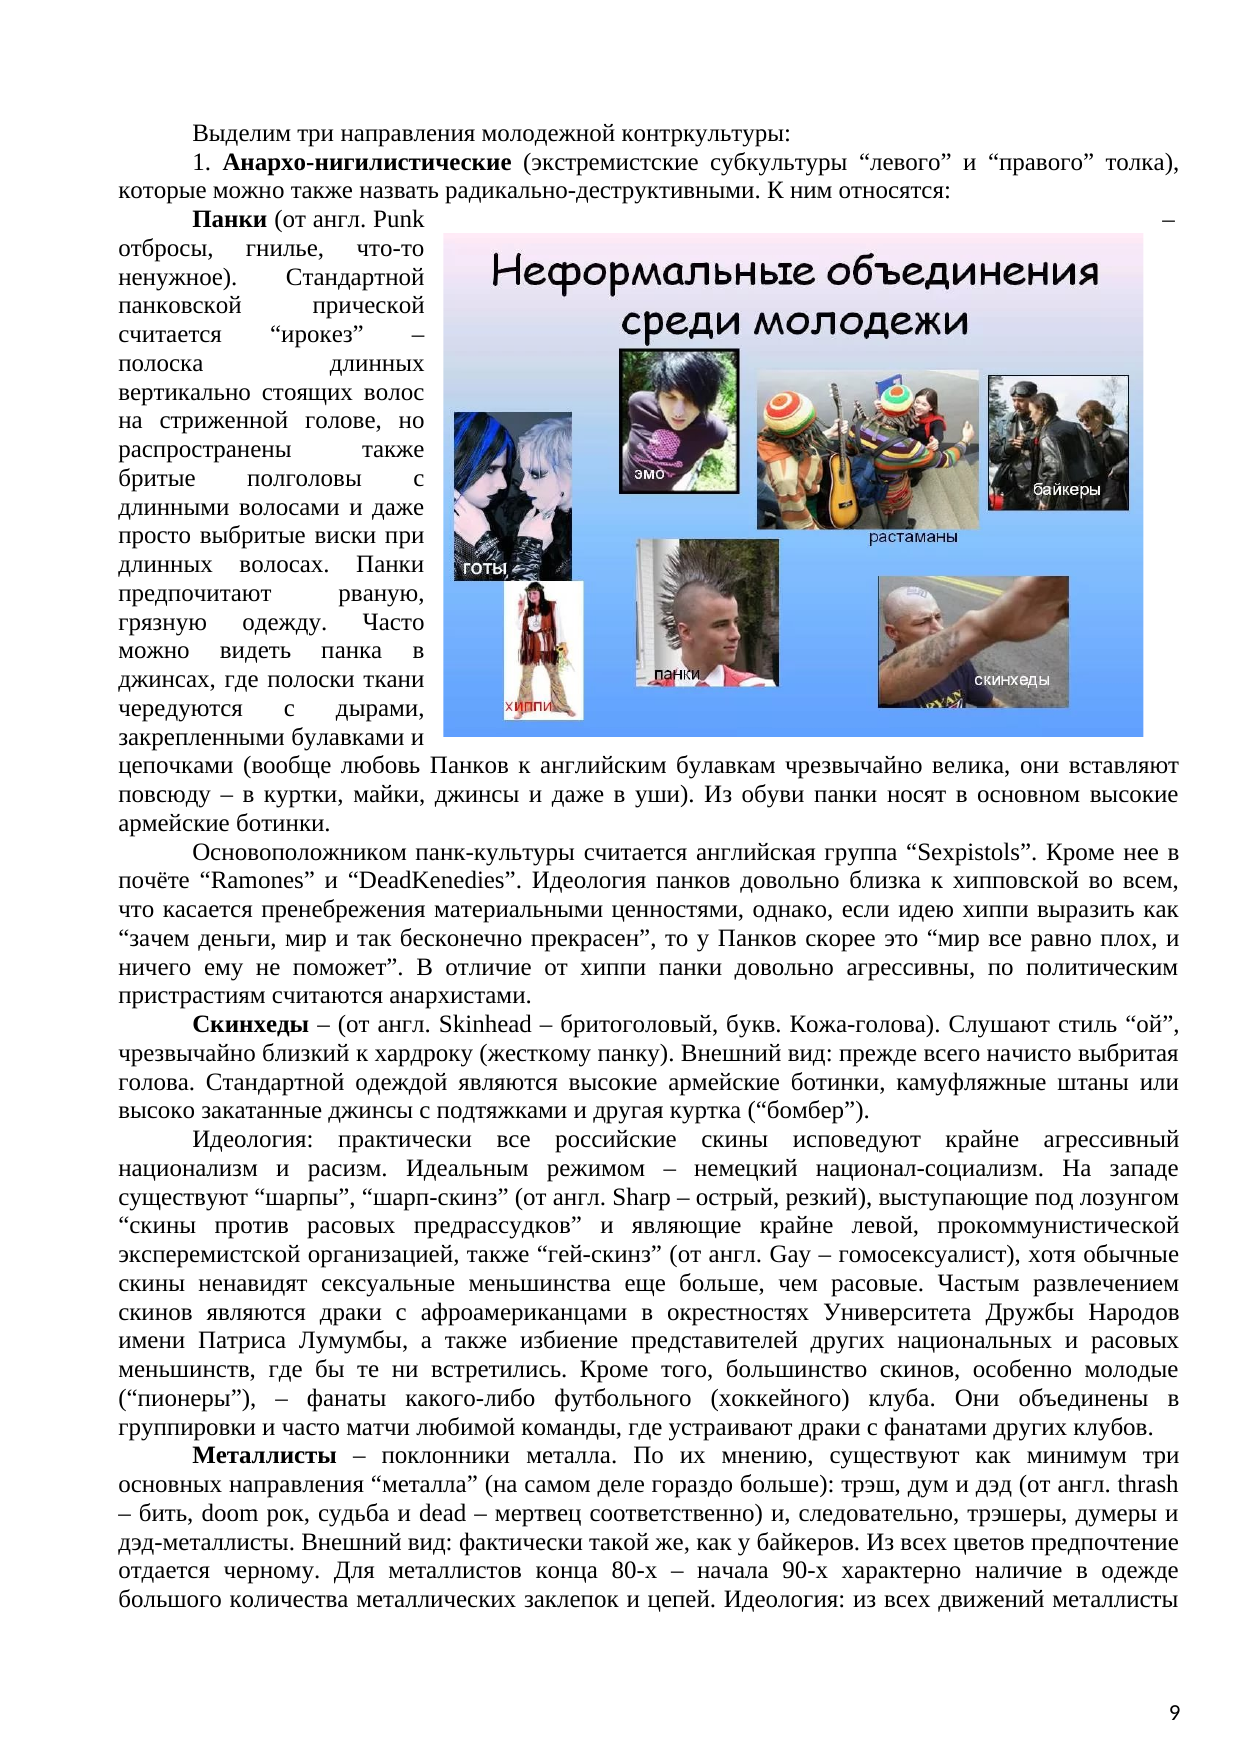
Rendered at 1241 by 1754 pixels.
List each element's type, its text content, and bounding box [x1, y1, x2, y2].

text Идеология: практически все российские скины исповедуют крайне агрессивный национализм и расизм. Идеальным режимом – немецкий национал-социализм. На западе существуют “шарпы”, “шарп-скинз” (от англ. Sharp – острый, резкий), выступающие под лозунгом “скины против расовых предрассудков” и являющие крайне левой, прокоммунистической эксперемистской организацией, также “гей-скинз” (от англ. Gay – гомосексуалист), хотя обычные скины ненавидят сексуальные меньшинства еще больше, чем расовые. Частым развлечением скинов являются драки с афроамериканцами в окрестностях Университета Дружбы Народов имени Патриса Лумумбы, а также избиение представителей других национальных и расовых меньшинств, где бы те ни встретились. Кроме того, большинство скинов, особенно молодые (“пионеры”), – фанаты какого-либо футбольного (хоккейного) клуба. Они объединены в группировки и часто матчи любимой команды, где устраивают драки с фанатами других клубов. [118, 1124, 1180, 1441]
text 1. Анархо-нигилистические (экстремистские субкультуры “левого” и “правого” толка), которые можно также назвать радикально-деструктивными. К ним относятся: [118, 147, 1180, 204]
picture [443, 233, 1143, 736]
text Основоположником панк-культуры считается английская группа “Sexpistols”. Кроме нее в почёте “Ramones” и “DeadKenedies”. Идеология панков довольно близка к хипповской во всем, что касается пренебрежения материальными ценностями, однако, если идею хиппи выразить как “зачем деньги, мир и так бесконечно прекрасен”, то у Панков скорее это “мир все равно плох, и ничего ему не поможет”. В отличие от хиппи панки довольно агрессивны, по политическим пристрастиям считаются анархистами. [118, 837, 1180, 1009]
text Скинхеды – (от англ. Skinhead – бритоголовый, букв. Кожа-голова). Слушают стиль “ой”, чрезвычайно близкий к хардроку (жесткому панку). Внешний вид: прежде всего начисто выбритая голова. Стандартной одеждой являются высокие армейские ботинки, камуфляжные штаны или высоко закатанные джинсы с подтяжками и другая куртка (“бомбер”). [118, 1009, 1180, 1124]
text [118, 1441, 1180, 1613]
text Выделим три направления молодежной контркультуры: [118, 118, 1180, 147]
